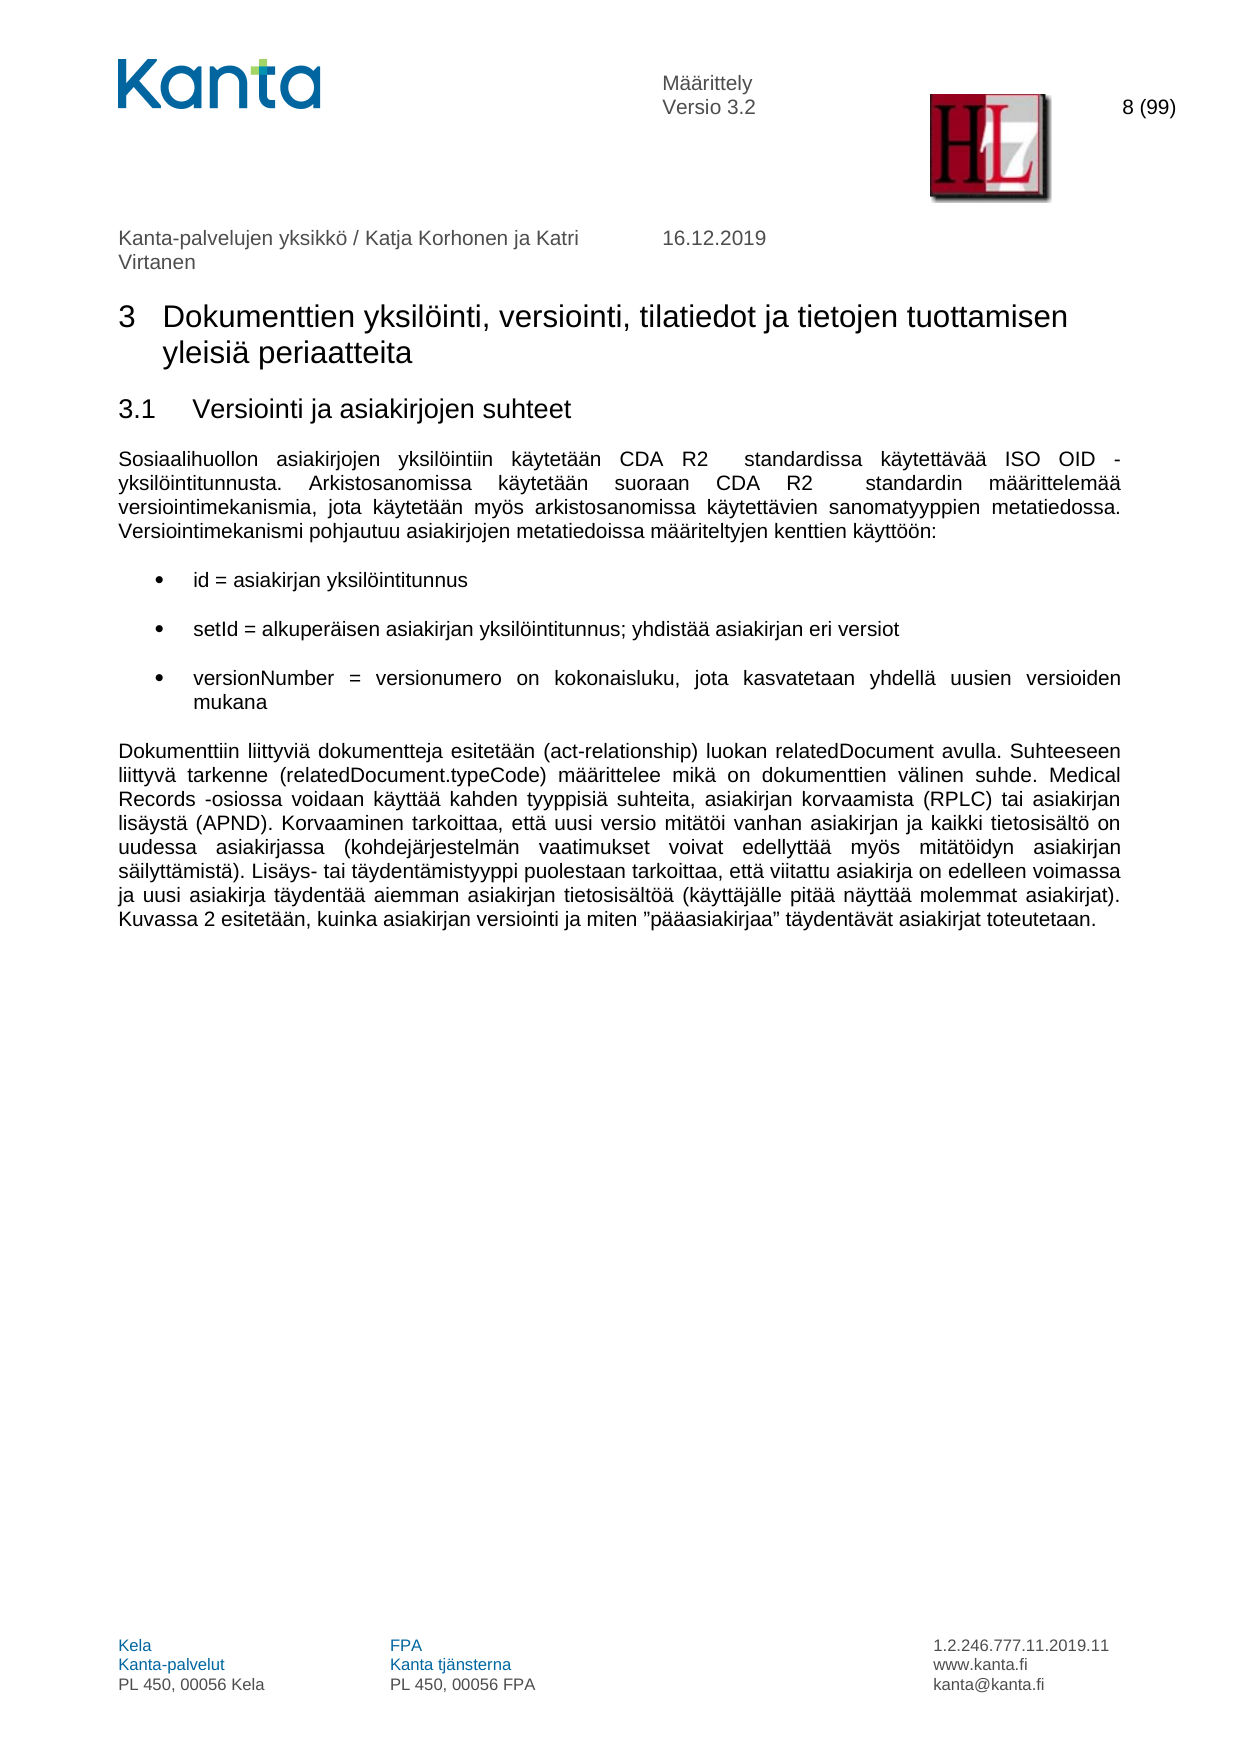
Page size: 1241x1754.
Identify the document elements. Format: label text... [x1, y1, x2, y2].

list versionNumber = versionumero on kokonaisluku, jota kasvatetaan yhdellä uusien versioiden mukana [156, 666, 1122, 714]
picture [118, 59, 321, 109]
subtitle Dokumenttien yksilöinti, versiointi, tilatiedot ja tietojen tuottamisen yleisiä periaatteita [118, 298, 1122, 370]
text Dokumenttiin liittyviä dokumentteja esitetään (act-relationship) luokan relatedDocument avulla. Suhteeseen liittyvä tarkenne (relatedDocument.typeCode) määrittelee mikä on dokumenttien välinen suhde. Medical Records -osiossa voidaan käyttää kahden tyyppisiä suhteita, asiakirjan korvaamista (RPLC) tai asiakirjan lisäystä (APND). Korvaaminen tarkoittaa, että uusi versio mitätöi vanhan asiakirjan ja kaikki tietosisältö on uudessa asiakirjassa (kohdejärjestelmän vaatimukset voivat edellyttää myös mitätöidyn asiakirjan säilyttämistä). Lisäys- tai täydentämistyyppi puolestaan tarkoittaa, että viitattu asiakirja on edelleen voimassa ja uusi asiakirja täydentää aiemman asiakirjan tietosisältöä (käyttäjälle pitää näyttää molemmat asiakirjat). Kuvassa 2 esitetään, kuinka asiakirjan versiointi ja miten ”pääasiakirjaa” täydentävät asiakirjat toteutetaan. [118, 739, 1122, 930]
subtitle Versiointi ja asiakirjojen suhteet [118, 393, 1122, 424]
list setId = alkuperäisen asiakirjan yksilöintitunnus; yhdistää asiakirjan eri versiot [156, 617, 1122, 641]
text Sosiaalihuollon asiakirjojen yksilöintiin käytetään CDA R2 standardissa käytettävää ISO OID -yksilöintitunnusta. Arkistosanomissa käytetään suoraan CDA R2 standardin määrittelemää versiointimekanismia, jota käytetään myös arkistosanomissa käytettävien sanomatyyppien metatiedossa. Versiointimekanismi pohjautuu asiakirjojen metatiedoissa määriteltyjen kenttien käyttöön: [118, 447, 1122, 543]
picture [930, 94, 1053, 203]
list id = asiakirjan yksilöintitunnus [156, 568, 1122, 592]
